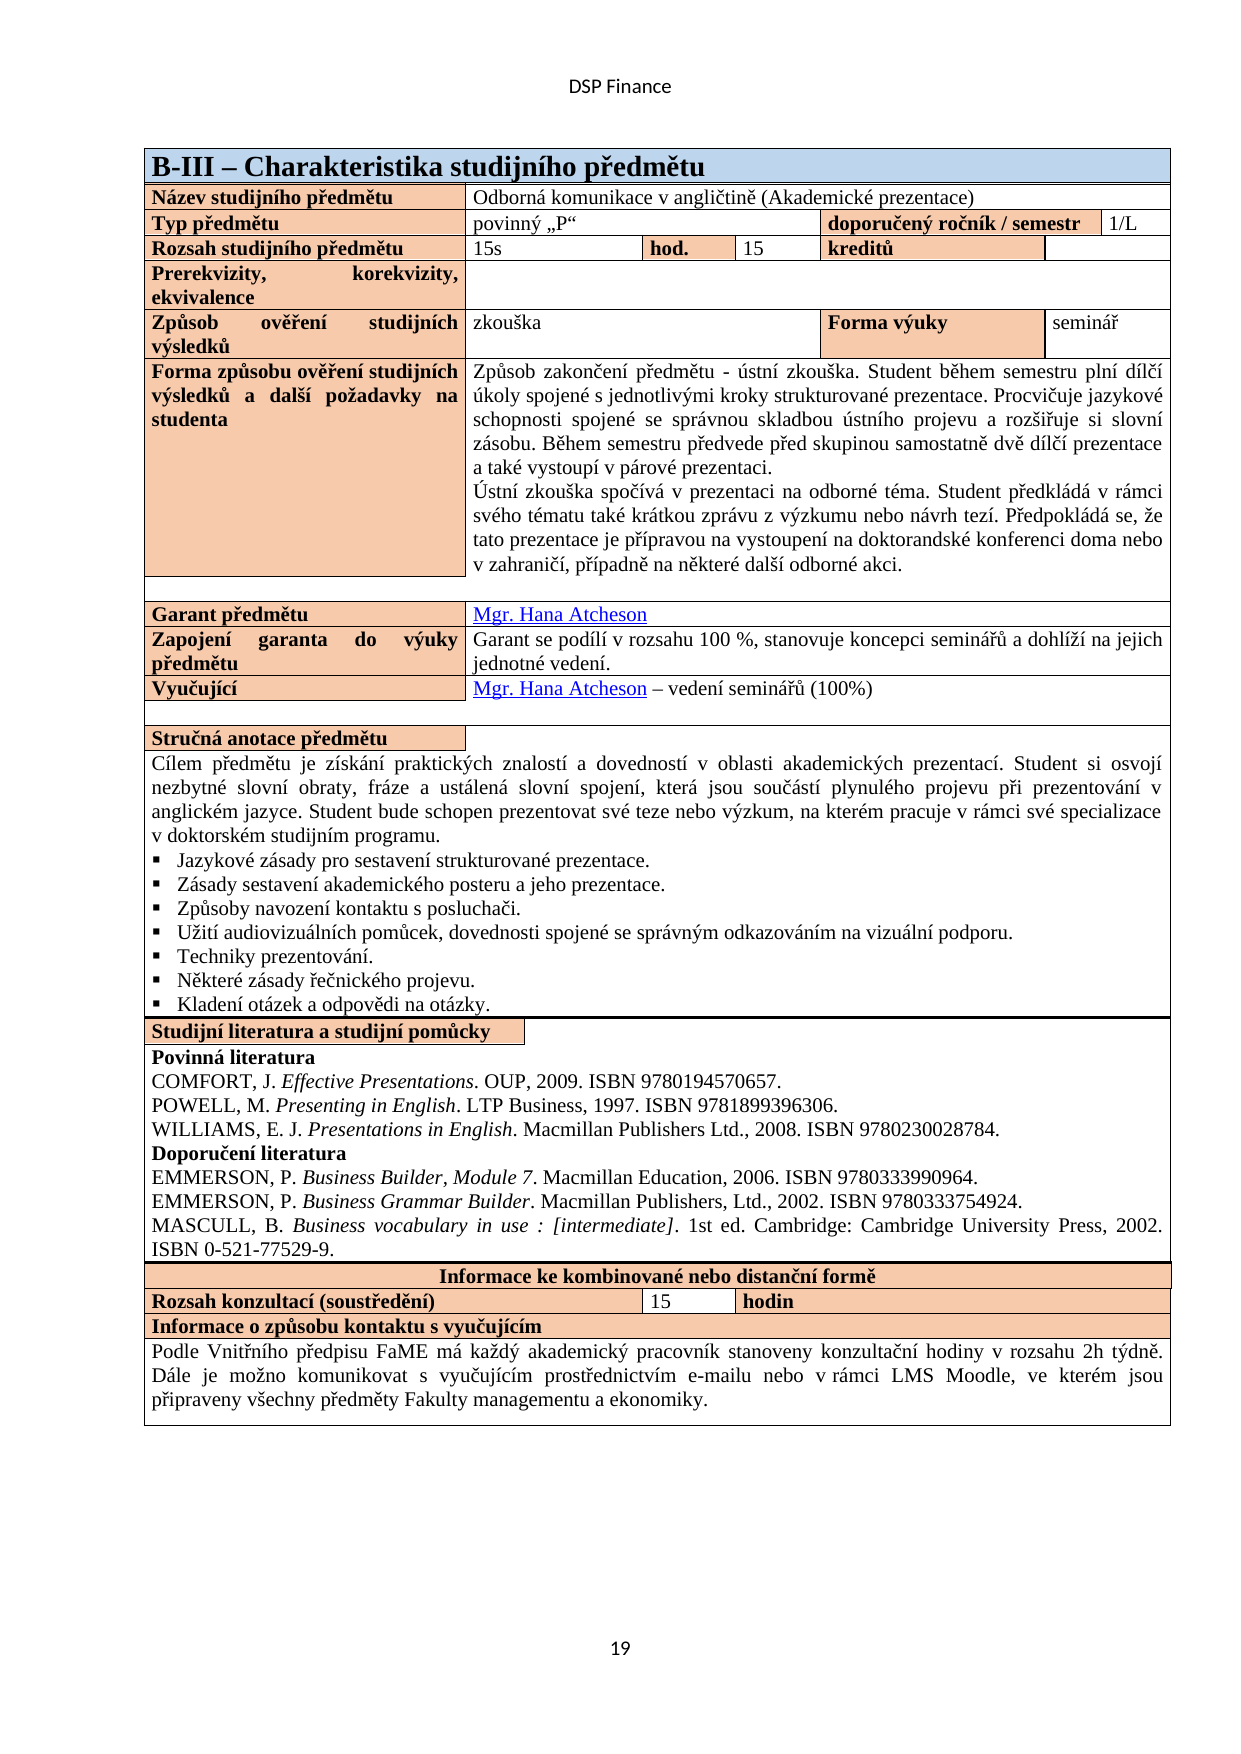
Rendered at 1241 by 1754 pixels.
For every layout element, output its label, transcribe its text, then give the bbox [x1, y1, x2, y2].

table_cell Forma výuky [821, 310, 1044, 358]
table_cell Forma způsobu ověření studijních výsledků a další požadavky na studenta [145, 359, 465, 576]
table_cell [466, 261, 1170, 309]
table_cell Odborná komunikace v angličtině (Akademické prezentace) [466, 185, 1170, 209]
table_cell Informace o způsobu kontaktu s vyučujícím [145, 1314, 1170, 1338]
table_cell [1046, 236, 1170, 259]
table_cell Podle Vnitřního předpisu FaME má každý akademický pracovník stanoveny konzultační hodiny v rozsahu 2h týdně. Dále je možno komunikovat s vyučujícím prostřednictvím e-mailu nebo v rámci LMS Moodle, ve kterém jsou připraveny všechny předměty Fakulty managementu a ekonomiky. [145, 1339, 1170, 1425]
table_cell Způsob ověření studijních výsledků [145, 310, 465, 358]
table_cell Prerekvizity, korekvizity, ekvivalence [145, 261, 465, 309]
table_cell Povinná literatura Comfort, J. Effective Presentations. OUP, 2009. ISBN 9780194570657. Powell, M. Presenting in English. LTP Business, 1997. ISBN 9781899396306. Williams, E. J. Presentations in English. Macmillan Publishers Ltd., 2008. ISBN 9780230028784. Doporučení literatura Emmerson, P. Business Builder, Module 7. Macmillan Education, 2006. ISBN 9780333990964. Emmerson, P. Business Grammar Builder. Macmillan Publishers, Ltd., 2002. ISBN 9780333754924. Mascull, B. Business vocabulary in use : [intermediate]. 1st ed. Cambridge: Cambridge University Press, 2002. ISBN 0-521-77529-9. [145, 1044, 1170, 1261]
table_cell Mgr. Hana Atcheson – vedení seminářů (100%) [466, 676, 1170, 700]
table_cell doporučený ročník / semestr [821, 210, 1101, 234]
table_cell 15 [643, 1289, 735, 1313]
table_cell Informace ke kombinované nebo distanční formě [145, 1264, 1171, 1288]
table_cell Název studijního předmětu [145, 185, 465, 209]
table_cell [145, 576, 1170, 601]
table_cell Garant se podílí v rozsahu 100 %, stanovuje koncepci seminářů a dohlíží na jejich jednotné vedení. [466, 627, 1170, 675]
table_cell hod. [643, 236, 735, 259]
table_cell Způsob zakončení předmětu - ústní zkouška. Student během semestru plní dílčí úkoly spojené s jednotlivými kroky strukturované prezentace. Procvičuje jazykové schopnosti spojené se správnou skladbou ústního projevu a rozšiřuje si slovní zásobu. Během semestru předvede před skupinou samostatně dvě dílčí prezentace a také vystoupí v párové prezentaci. Ústní zkouška spočívá v prezentaci na odborné téma. Student předkládá v rámci svého tématu také krátkou zprávu z výzkumu nebo návrh tezí. Předpokládá se, že tato prezentace je přípravou na vystoupení na doktorandské konferenci doma nebo v zahraničí, případně na některé další odborné akci. [466, 359, 1170, 576]
table_cell seminář [1046, 310, 1170, 358]
table_cell kreditů [821, 236, 1044, 259]
table_cell Stručná anotace předmětu [145, 726, 465, 750]
table_cell Cílem předmětu je získání praktických znalostí a dovedností v oblasti akademických prezentací. Student si osvojí nezbytné slovní obraty, fráze a ustálená slovní spojení, která jsou součástí plynulého projevu při prezentování v anglickém jazyce. Student bude schopen prezentovat své teze nebo výzkum, na kterém pracuje v rámci své specializace v doktorském studijním programu. Jazykové zásady pro sestavení strukturované prezentace. Zásady sestavení akademického posteru a jeho prezentace. Způsoby navození kontaktu s posluchači. Užití audiovizuálních pomůcek, dovednosti spojené se správným odkazováním na vizuální podporu. Techniky prezentování. Některé zásady řečnického projevu. Kladení otázek a odpovědi na otázky. [145, 750, 1170, 1016]
table_cell 15s [466, 236, 642, 259]
table_cell [466, 726, 1170, 750]
table_cell Garant předmětu [145, 602, 465, 626]
table_cell 1/L [1102, 210, 1170, 234]
table_cell Typ předmětu [145, 210, 465, 234]
table_cell [525, 1019, 1170, 1043]
table_cell Studijní literatura a studijní pomůcky [145, 1019, 524, 1043]
table_cell povinný „P“ [466, 210, 820, 234]
table_header B-III – Charakteristika studijního předmětu [145, 149, 1170, 182]
table_cell 15 [736, 236, 820, 259]
table_cell Rozsah studijního předmětu [145, 236, 465, 259]
table_cell [145, 700, 1170, 725]
table_cell Zapojení garanta do výuky předmětu [145, 627, 465, 675]
table_cell zkouška [466, 310, 820, 358]
table_cell Vyučující [145, 676, 465, 700]
table_cell Rozsah konzultací (soustředění) [145, 1289, 642, 1313]
table_cell Mgr. Hana Atcheson [466, 602, 1170, 626]
table_cell hodin [736, 1289, 1170, 1313]
